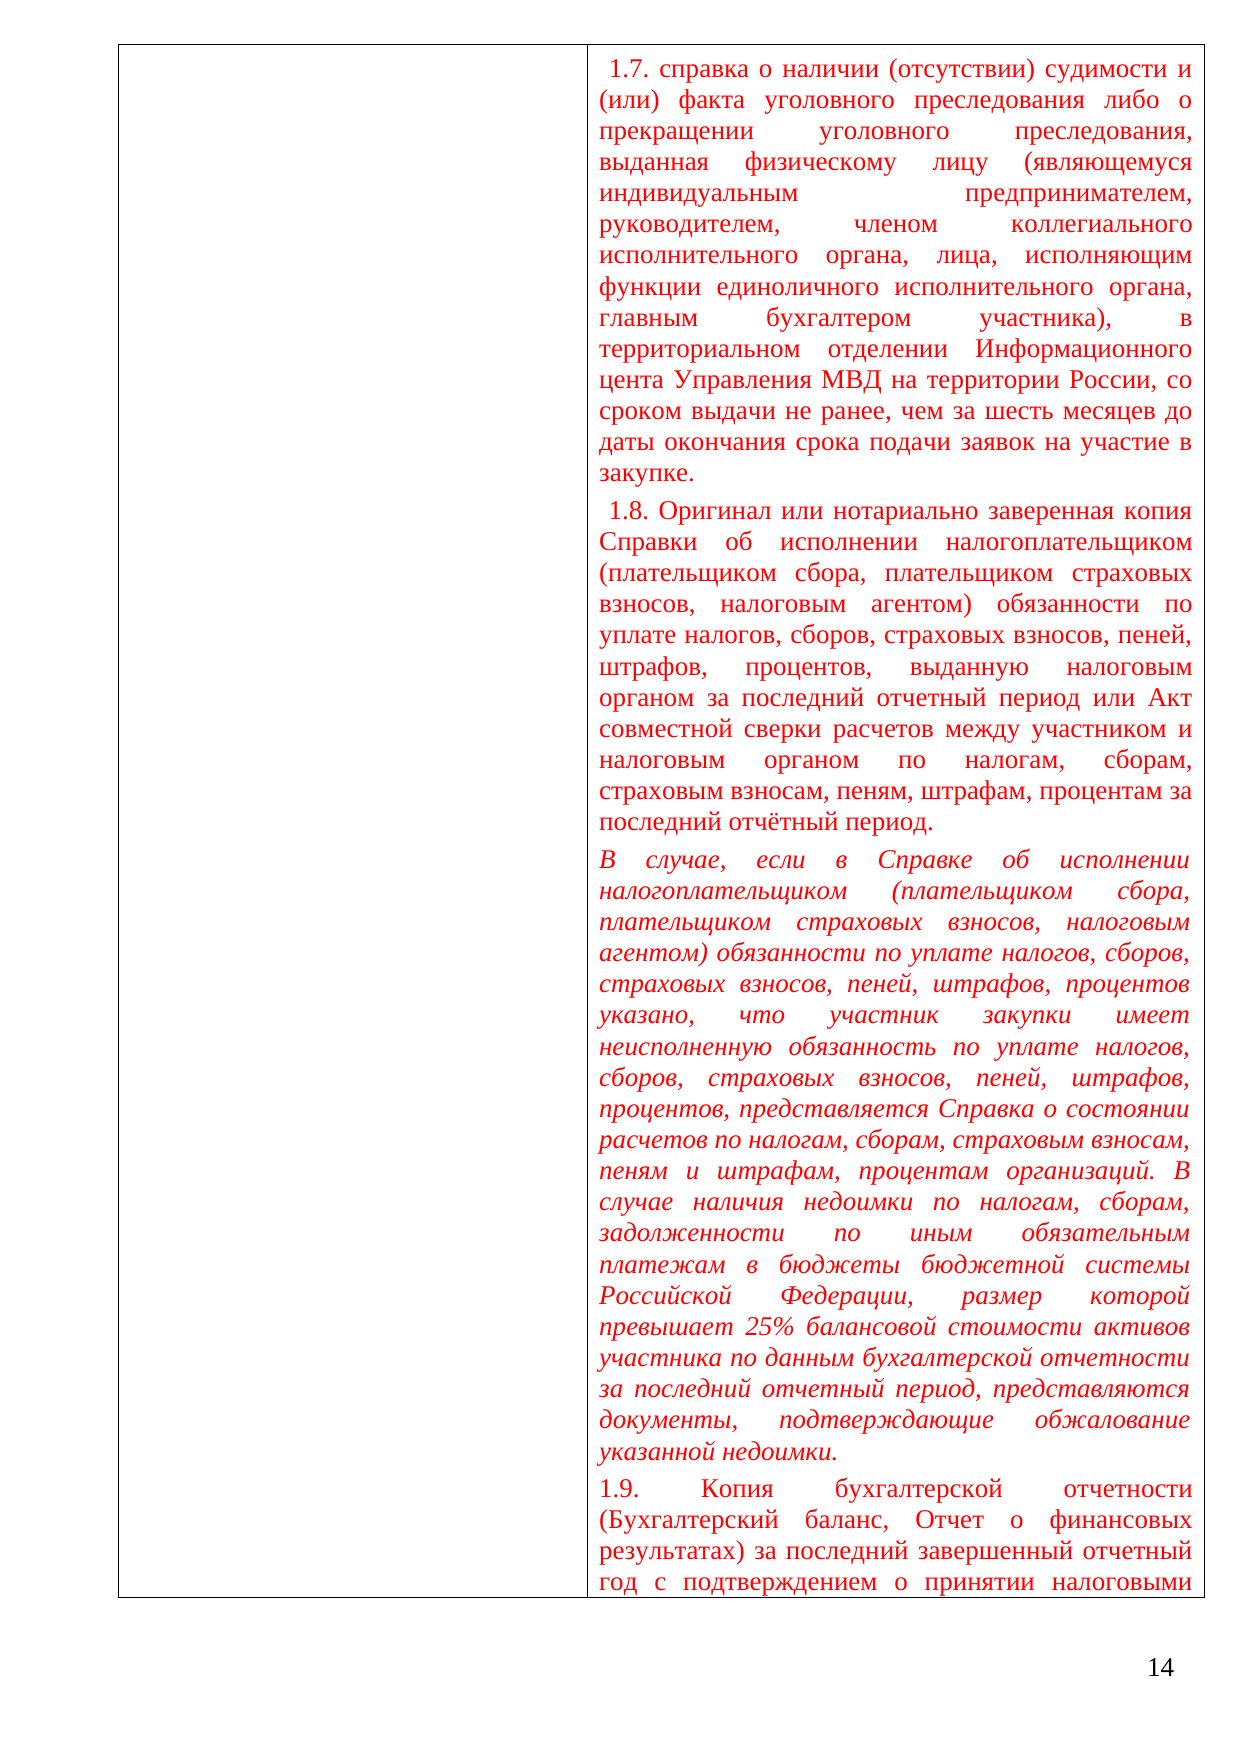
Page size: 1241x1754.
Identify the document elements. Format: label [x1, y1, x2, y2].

table_cell [588, 45, 1204, 1597]
table_cell [119, 45, 587, 1597]
